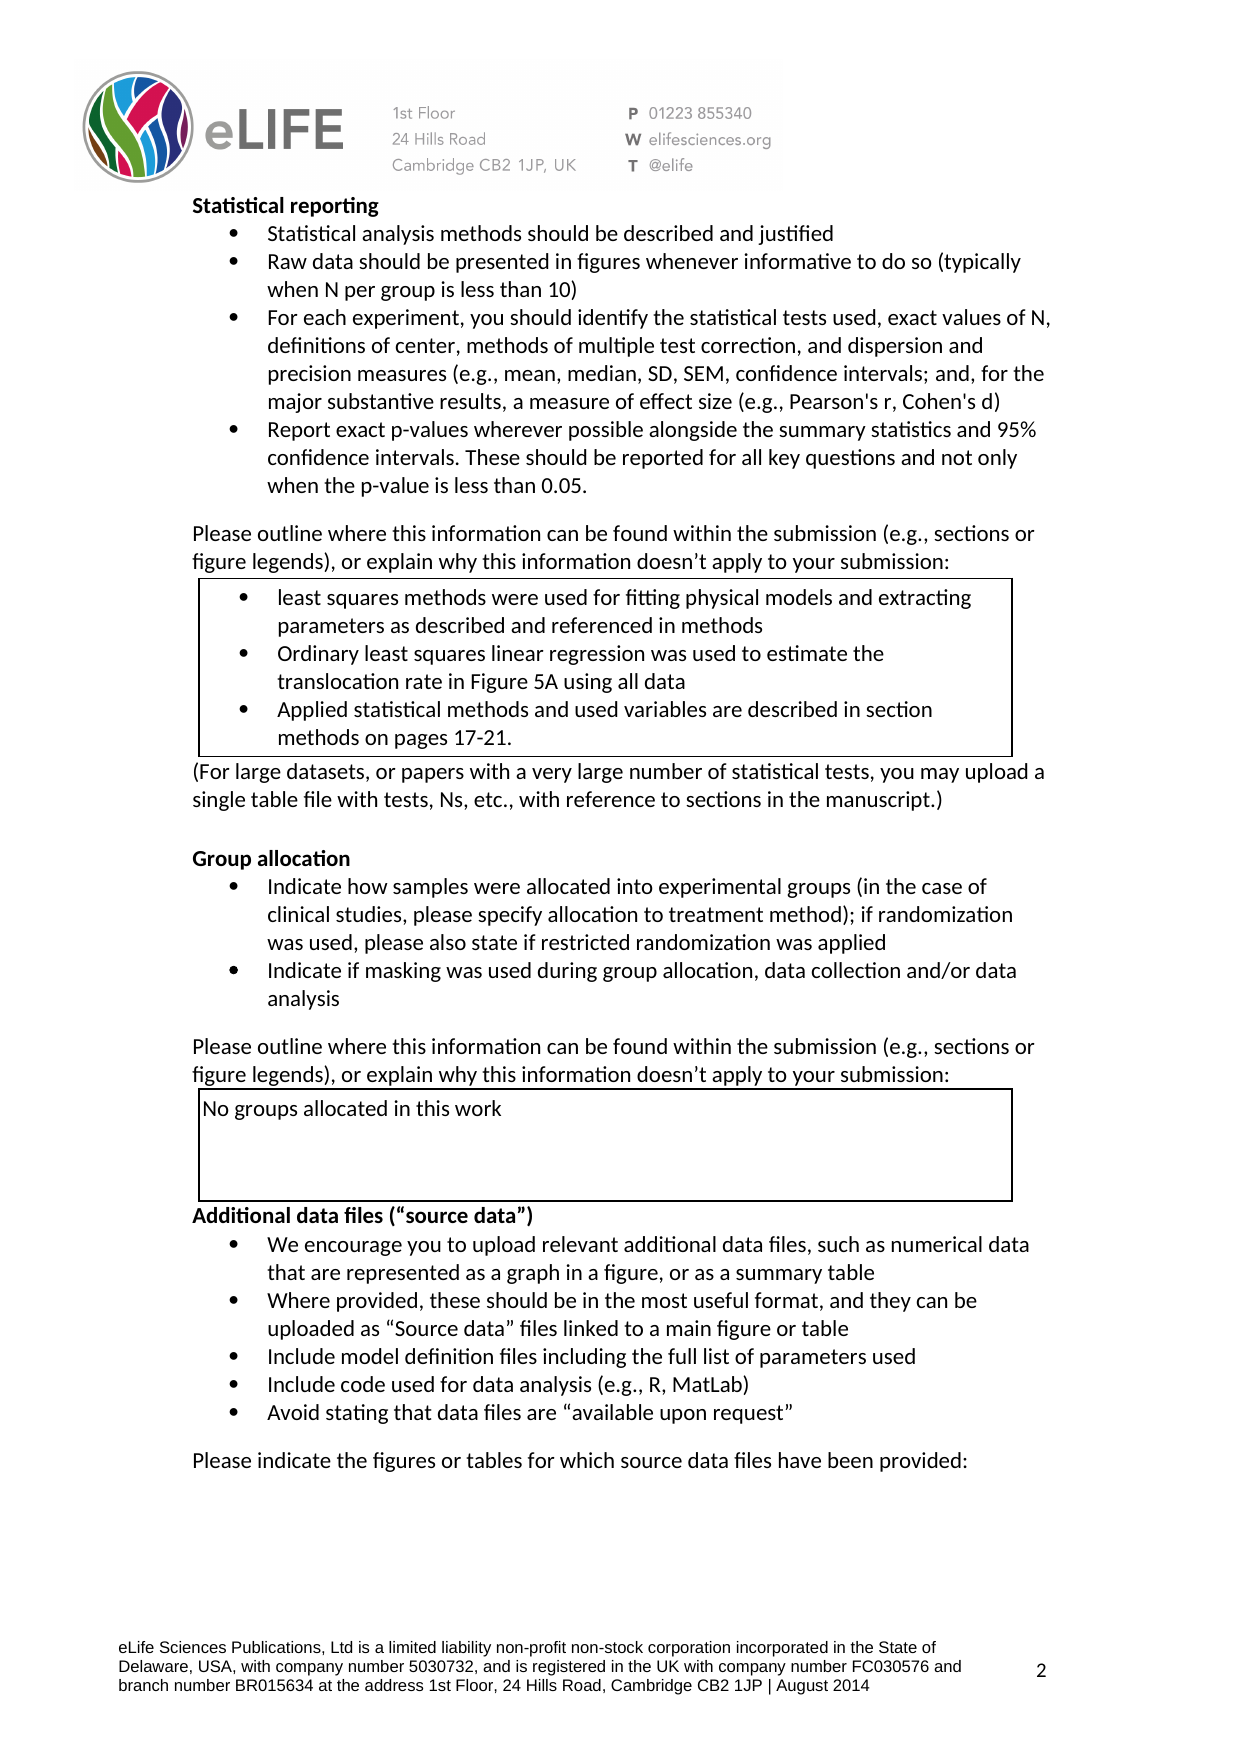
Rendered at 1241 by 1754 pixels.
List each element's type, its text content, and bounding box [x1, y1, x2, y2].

list Avoid stating that data files are “available upon request” [229, 1398, 1053, 1426]
list Indicate if masking was used during group allocation, data collection and/or data analysis [229, 956, 1053, 1012]
list Where provided, these should be in the most useful format, and they can be uploaded as “Source data” files linked to a main figure or table [229, 1286, 1053, 1342]
text Statistical reporting [192, 191, 1053, 219]
text Additional data files (“source data”) [192, 1119, 1053, 1230]
list Include model definition files including the full list of parameters used [229, 1342, 1053, 1370]
list Include code used for data analysis (e.g., R, MatLab) [229, 1370, 1053, 1398]
text No groups allocated in this work [200, 1092, 1011, 1124]
list Report exact p-values wherever possible alongside the summary statistics and 95% confidence intervals. These should be reported for all key questions and not only when the p-value is less than 0.05. [229, 415, 1053, 499]
text (For large datasets, or papers with a very large number of statistical tests, you may upload a single table file with tests, Ns, etc., with reference to sections in the manuscript.) [192, 603, 1053, 813]
list Indicate how samples were allocated into experimental groups (in the case of clinical studies, please specify allocation to treatment method); if randomization was used, please also state if restricted randomization was applied [229, 872, 1053, 956]
picture [73, 59, 784, 191]
list Applied statistical methods and used variables are described in section methods on pages 17-21. [237, 695, 1011, 753]
text Please indicate the figures or tables for which source data files have been provided: [192, 1446, 1053, 1474]
text Group allocation [192, 844, 1053, 872]
list Ordinary least squares linear regression was used to estimate the translocation rate in Figure 5A using all data [237, 639, 1011, 695]
list We encourage you to upload relevant additional data files, such as numerical data that are represented as a graph in a figure, or as a summary table [229, 1230, 1053, 1286]
list Statistical analysis methods should be described and justified [229, 219, 1053, 247]
list Raw data should be presented in figures whenever informative to do so (typically when N per group is less than 10) [229, 247, 1053, 303]
list For each experiment, you should identify the statistical tests used, exact values of N, definitions of center, methods of multiple test correction, and dispersion and precision measures (e.g., mean, median, SD, SEM, confidence intervals; and, for the major substantive results, a measure of effect size (e.g., Pearson's r, Cohen's d) [229, 303, 1053, 415]
list least squares methods were used for fitting physical models and extracting parameters as described and referenced in methods [237, 581, 1011, 639]
